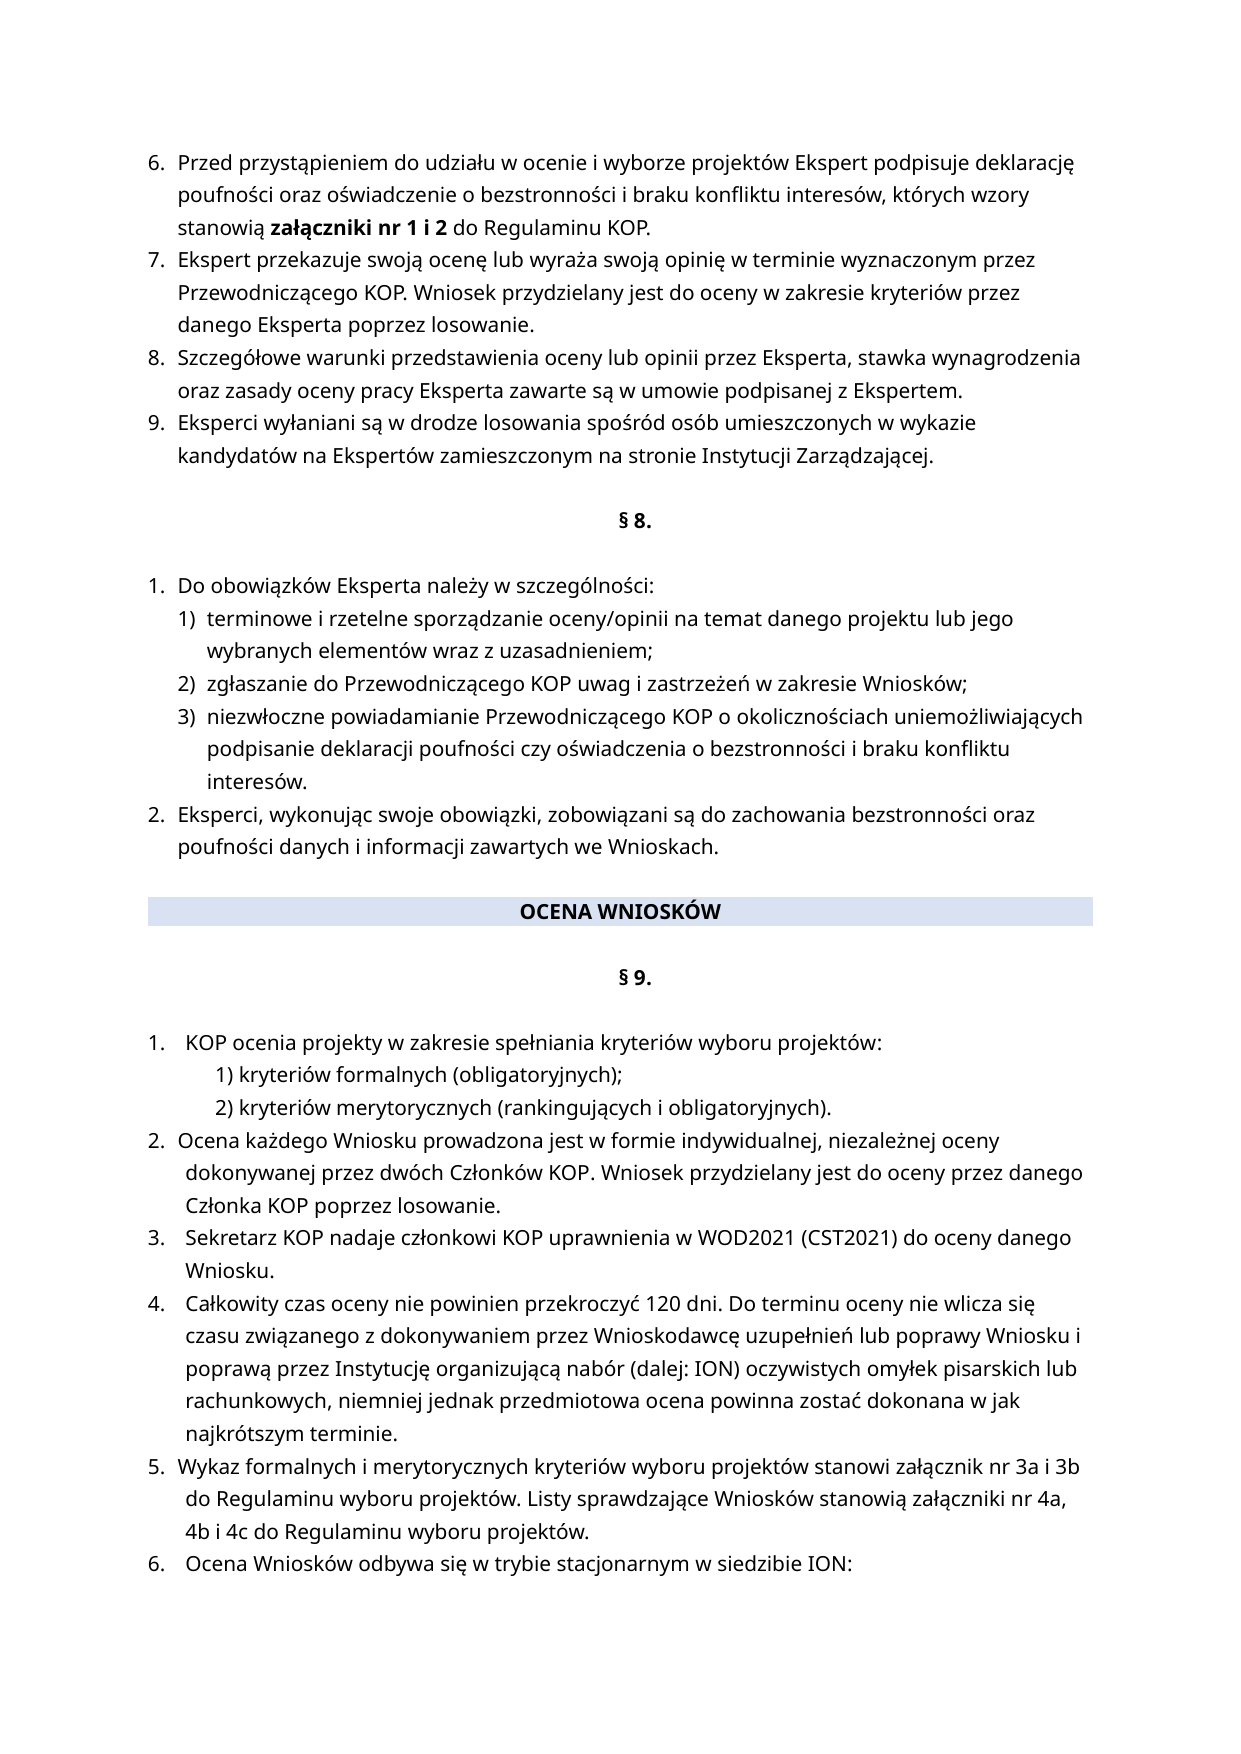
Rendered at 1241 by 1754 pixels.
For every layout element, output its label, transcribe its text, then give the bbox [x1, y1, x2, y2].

list § 8. [177, 506, 1093, 535]
list terminowe i rzetelne sporządzanie oceny/opinii na temat danego projektu lub jego wybranych elementów wraz z uzasadnieniem; [177, 604, 1093, 665]
list niezwłoczne powiadamianie Przewodniczącego KOP o okolicznościach uniemożliwiających podpisanie deklaracji poufności czy oświadczenia o bezstronności i braku konfliktu interesów. [177, 702, 1093, 796]
list Szczegółowe warunki przedstawienia oceny lub opinii przez Eksperta, stawka wynagrodzenia oraz zasady oceny pracy Eksperta zawarte są w umowie podpisanej z Ekspertem. [148, 343, 1093, 404]
list Eksperci, wykonując swoje obowiązki, zobowiązani są do zachowania bezstronności oraz poufności danych i informacji zawartych we Wnioskach. [148, 800, 1093, 861]
list KOP ocenia projekty w zakresie spełniania kryteriów wyboru projektów: [148, 1028, 1093, 1056]
list Ocena Wniosków odbywa się w trybie stacjonarnym w siedzibie ION: [148, 1549, 1093, 1578]
list Całkowity czas oceny nie powinien przekroczyć 120 dni. Do terminu oceny nie wlicza się czasu związanego z dokonywaniem przez Wnioskodawcę uzupełnień lub poprawy Wniosku i poprawą przez Instytucję organizującą nabór (dalej: ION) oczywistych omyłek pisarskich lub rachunkowych, niemniej jednak przedmiotowa ocena powinna zostać dokonana w jak najkrótszym terminie. [148, 1289, 1093, 1448]
text OCENA WNIOSKÓW [148, 897, 1093, 926]
list Eksperci wyłaniani są w drodze losowania spośród osób umieszczonych w wykazie kandydatów na Ekspertów zamieszczonym na stronie Instytucji Zarządzającej. [148, 408, 1093, 469]
list Ocena każdego Wniosku prowadzona jest w formie indywidualnej, niezależnej oceny dokonywanej przez dwóch Członków KOP. Wniosek przydzielany jest do oceny przez danego Członka KOP poprzez losowanie. [148, 1126, 1093, 1219]
list Sekretarz KOP nadaje członkowi KOP uprawnienia w WOD2021 (CST2021) do oceny danego Wniosku. [148, 1223, 1092, 1284]
list Przed przystąpieniem do udziału w ocenie i wyborze projektów Ekspert podpisuje deklarację poufności oraz oświadczenie o bezstronności i braku konfliktu interesów, których wzory stanowią załączniki nr 1 i 2 do Regulaminu KOP. [148, 148, 1093, 241]
list Wykaz formalnych i merytorycznych kryteriów wyboru projektów stanowi załącznik nr 3a i 3b do Regulaminu wyboru projektów. Listy sprawdzające Wniosków stanowią załączniki nr 4a, 4b i 4c do Regulaminu wyboru projektów. [148, 1452, 1093, 1545]
list § 9. [177, 963, 1093, 991]
text 1) kryteriów formalnych (obligatoryjnych); [215, 1061, 1093, 1089]
list zgłaszanie do Przewodniczącego KOP uwag i zastrzeżeń w zakresie Wniosków; [177, 669, 1093, 698]
list Ekspert przekazuje swoją ocenę lub wyraża swoją opinię w terminie wyznaczonym przez Przewodniczącego KOP. Wniosek przydzielany jest do oceny w zakresie kryteriów przez danego Eksperta poprzez losowanie. [148, 245, 1093, 339]
text 2) kryteriów merytorycznych (rankingujących i obligatoryjnych). [215, 1093, 1093, 1122]
list Do obowiązków Eksperta należy w szczególności: [148, 571, 1093, 600]
